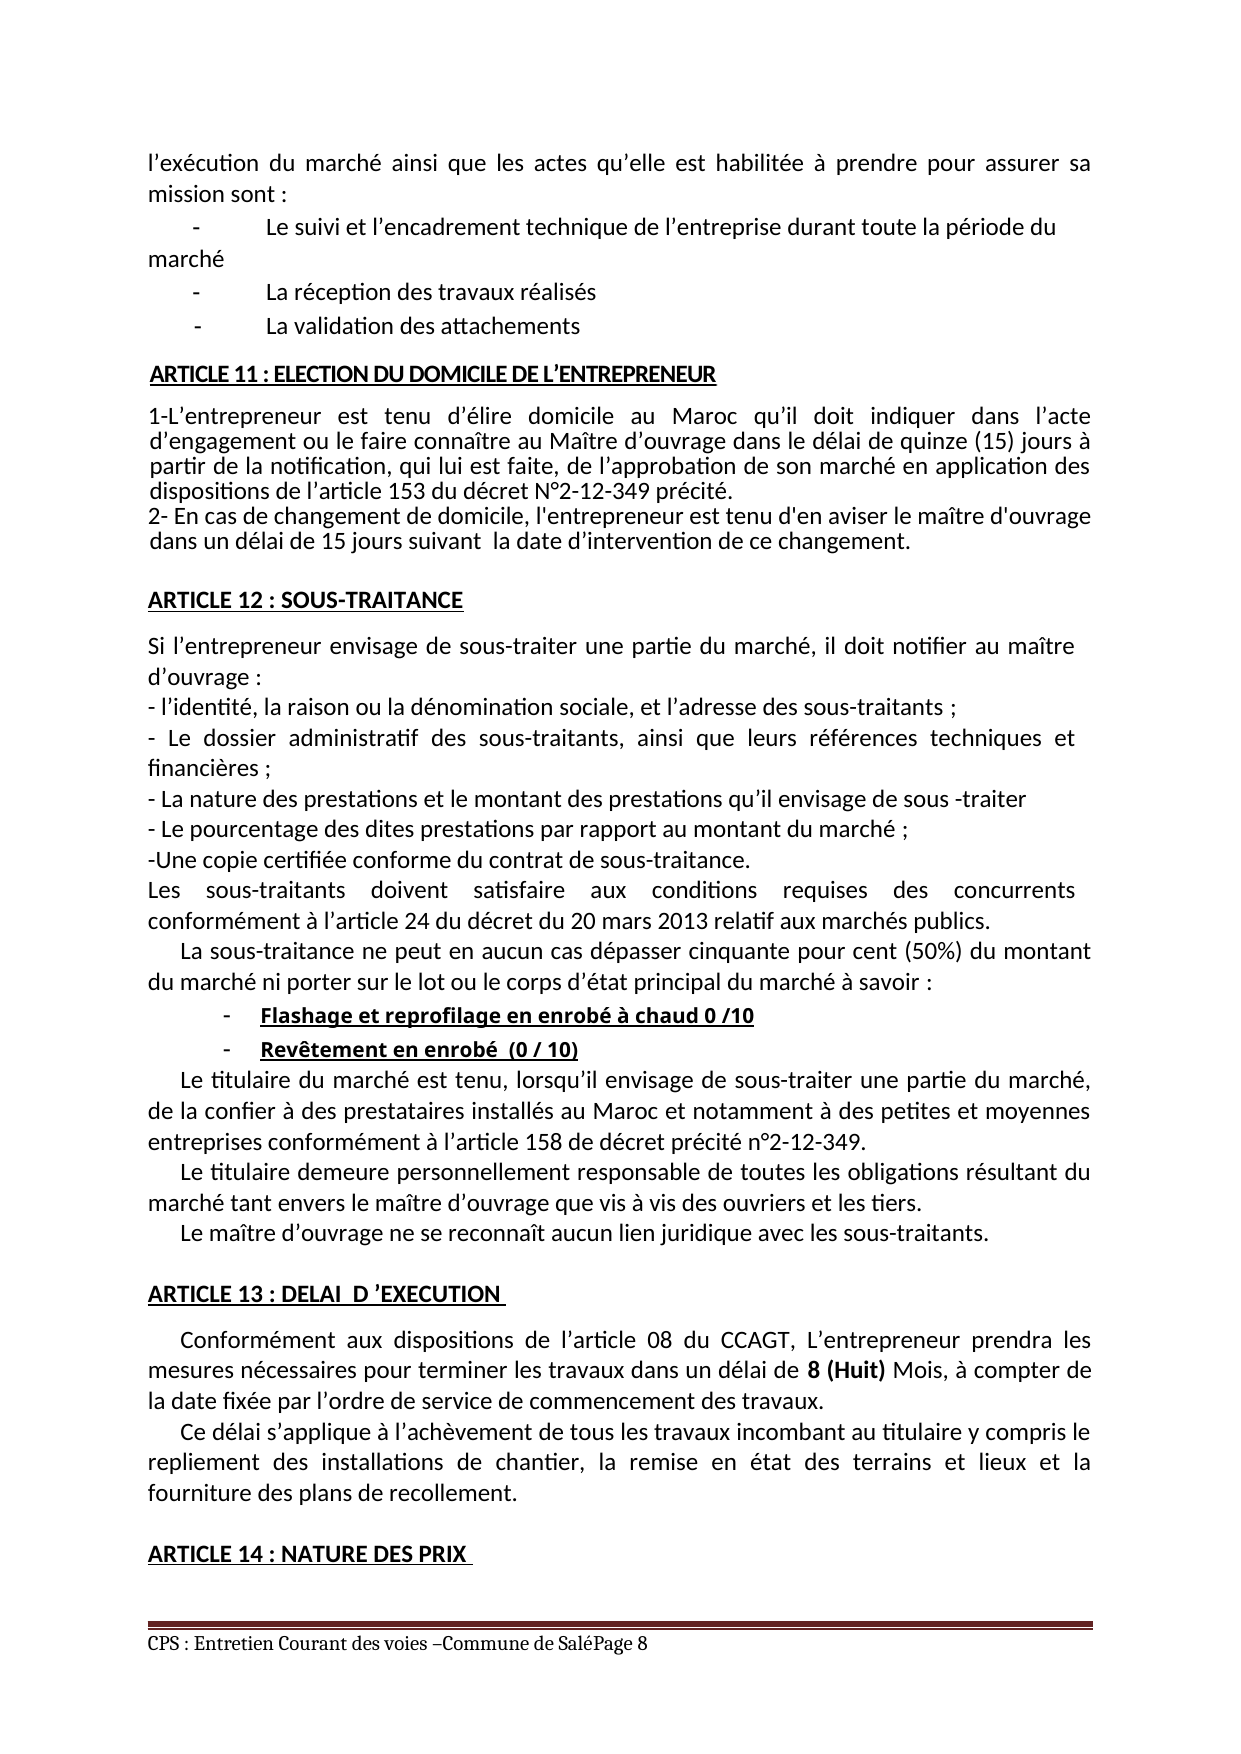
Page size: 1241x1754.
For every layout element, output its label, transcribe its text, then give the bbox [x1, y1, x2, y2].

text ARTICLE 14 : NATURE DES PRIX [148, 1538, 1077, 1568]
text ARTICLE 11 : ELECTION DU DOMICILE DE L’ENTREPRENEUR [149, 358, 1093, 389]
list Flashage et reprofilage en enrobé à chaud 0 /10 [223, 997, 1093, 1031]
list La validation des attachements [149, 307, 1093, 341]
text - Le dossier administratif des sous-traitants, ainsi que leurs références techniques et financières ; [148, 722, 1077, 783]
text Le titulaire demeure personnellement responsable de toutes les obligations résultant du marché tant envers le maître d’ouvrage que vis à vis des ouvriers et les tiers. [148, 1156, 1093, 1217]
list La réception des travaux réalisés [148, 273, 1093, 307]
text -Une copie certifiée conforme du contrat de sous-traitance. [148, 844, 1077, 874]
text La sous-traitance ne peut en aucun cas dépasser cinquante pour cent (50%) du montant du marché ni porter sur le lot ou le corps d’état principal du marché à savoir : [148, 936, 1093, 997]
text ARTICLE 12 : SOUS-TRAITANCE [148, 584, 1077, 615]
list Revêtement en enrobé (0 / 10) [223, 1031, 1093, 1065]
text - l’identité, la raison ou la dénomination sociale, et l’adresse des sous-traitants ; [148, 691, 1077, 722]
text ARTICLE 13 : DELAI D ’EXECUTION [148, 1278, 1093, 1309]
text 1-L’entrepreneur est tenu d’élire domicile au Maroc qu’il doit indiquer dans l’acte d’engagement ou le faire connaître au Maître d’ouvrage dans le délai de quinze (15) jours à partir de la notification, qui lui est faite, de l’approbation de son marché en application des dispositions de l’article 153 du décret N°2-12-349 précité. [148, 404, 1093, 504]
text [148, 148, 1093, 209]
text Le maître d’ouvrage ne se reconnaît aucun lien juridique avec les sous-traitants. [148, 1217, 1093, 1248]
text Si l’entrepreneur envisage de sous-traiter une partie du marché, il doit notifier au maître d’ouvrage : [148, 630, 1077, 691]
text Conformément aux dispositions de l’article 08 du CCAGT, L’entrepreneur prendra les mesures nécessaires pour terminer les travaux dans un délai de 8 (Huit) Mois, à compter de la date fixée par l’ordre de service de commencement des travaux. [148, 1324, 1093, 1416]
text Le titulaire du marché est tenu, lorsqu’il envisage de sous-traiter une partie du marché, de la confier à des prestataires installés au Maroc et notamment à des petites et moyennes entreprises conformément à l’article 158 de décret précité n°2-12-349. [148, 1065, 1093, 1156]
text - Le pourcentage des dites prestations par rapport au montant du marché ; [148, 813, 1077, 844]
list Le suivi et l’encadrement technique de l’entreprise durant toute la période du marché [148, 209, 1093, 273]
text Les sous-traitants doivent satisfaire aux conditions requises des concurrents conformément à l’article 24 du décret du 20 mars 2013 relatif aux marchés publics. [148, 874, 1077, 936]
text Ce délai s’applique à l’achèvement de tous les travaux incombant au titulaire y compris le repliement des installations de chantier, la remise en état des terrains et lieux et la fourniture des plans de recollement. [148, 1416, 1093, 1507]
text - La nature des prestations et le montant des prestations qu’il envisage de sous -traiter [148, 783, 1077, 813]
text 2- En cas de changement de domicile, l'entrepreneur est tenu d'en aviser le maître d'ouvrage dans un délai de 15 jours suivant la date d’intervention de ce changement. [148, 504, 1093, 554]
